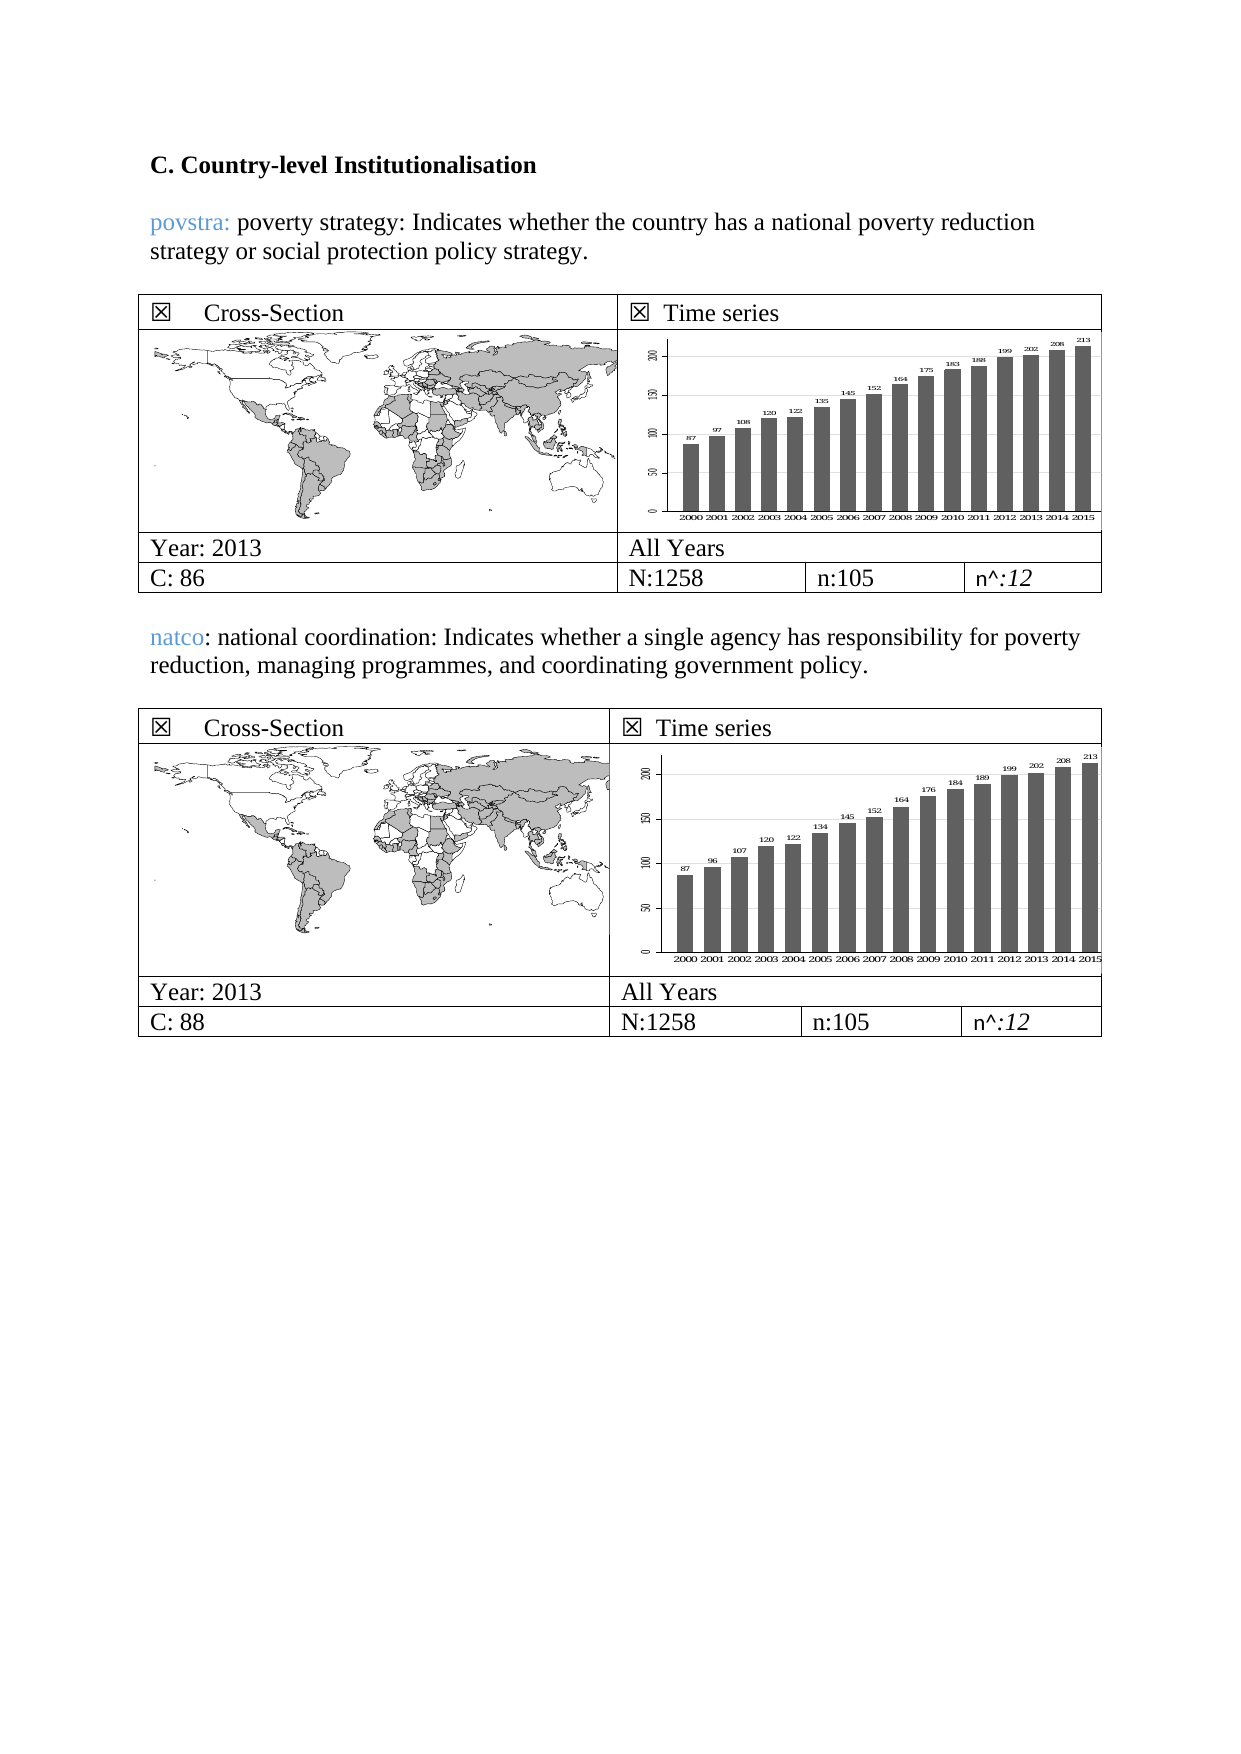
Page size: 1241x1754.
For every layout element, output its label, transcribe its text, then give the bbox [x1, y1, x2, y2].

table_cell All Years [618, 533, 1101, 562]
text povstra: poverty strategy: Indicates whether the country has a national poverty reduction strategy or social protection policy strategy. [150, 207, 1090, 265]
table_cell n^:12 [962, 1007, 1101, 1036]
table_cell [610, 744, 1101, 976]
table_cell [139, 744, 609, 976]
text natco: national coordination: Indicates whether a single agency has responsibility for poverty reduction, managing programmes, and coordinating government policy. [150, 622, 1090, 679]
table_cell N:1258 [618, 563, 805, 592]
table_cell [618, 330, 1101, 532]
table_cell n:105 [802, 1007, 961, 1036]
table_header ☒ Time series [618, 295, 1101, 329]
table_cell Year: 2013 [139, 977, 609, 1006]
table_cell C: 86 [139, 563, 617, 592]
table_cell N:1258 [610, 1007, 801, 1036]
table_cell C: 88 [139, 1007, 609, 1036]
table_cell n^:12 [965, 563, 1101, 592]
text C. Country-level Institutionalisation [150, 150, 1090, 179]
table_header ☒ Cross-Section [139, 709, 609, 743]
table_cell Year: 2013 [139, 533, 617, 562]
table_header ☒ Time series [610, 709, 1101, 743]
table_cell All Years [610, 977, 1101, 1006]
table_cell [139, 330, 617, 532]
table_header ☒ Cross-Section [139, 295, 617, 329]
table_cell n:105 [806, 563, 964, 592]
